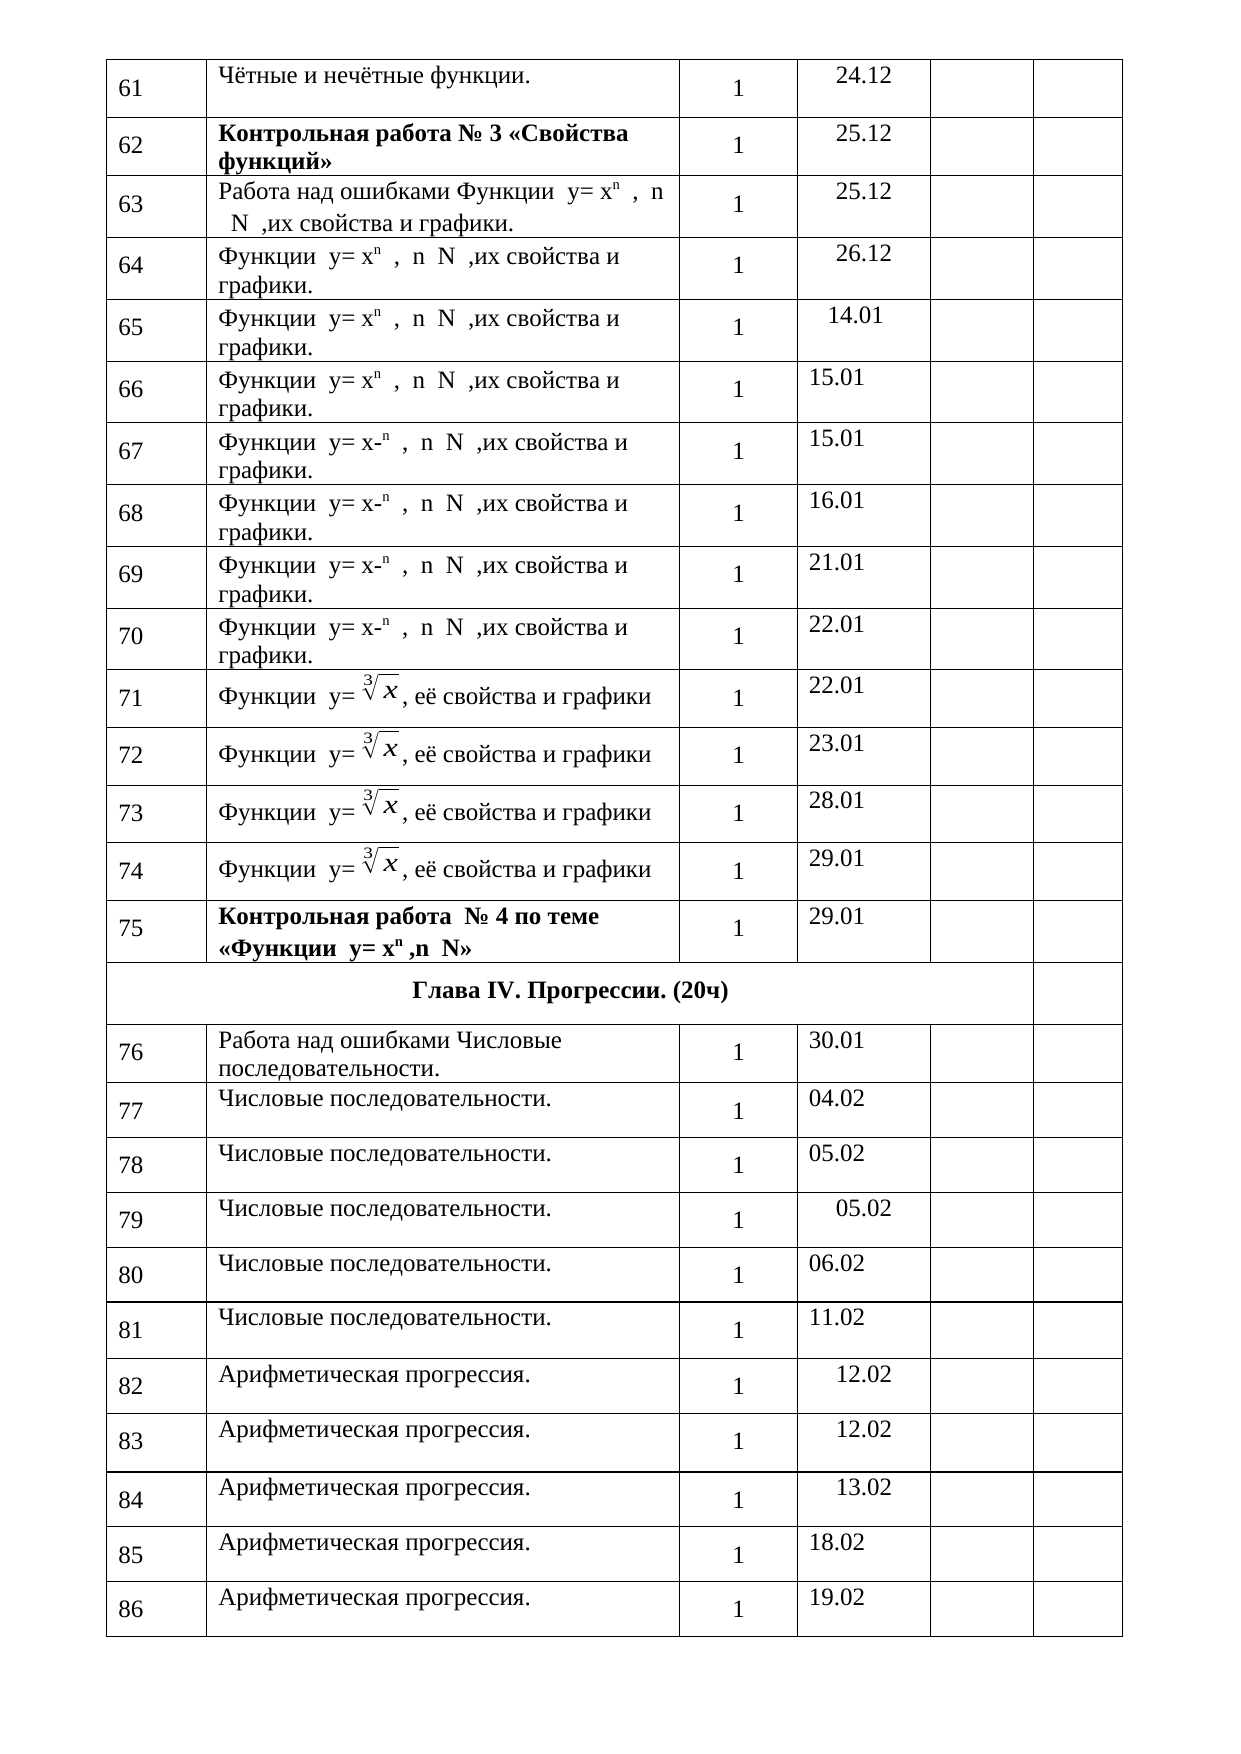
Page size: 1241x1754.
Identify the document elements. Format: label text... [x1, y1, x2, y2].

table_cell 22.01 [798, 609, 930, 669]
table_cell 67 [107, 423, 206, 484]
table_cell [1034, 176, 1122, 237]
table_cell [1034, 1359, 1122, 1413]
table_cell [931, 238, 1033, 299]
table_cell [1034, 547, 1122, 608]
table_cell 19.02 [798, 1582, 930, 1636]
table_cell 1 [680, 1138, 797, 1192]
table_cell 1 [680, 1414, 797, 1471]
table_cell 1 [680, 1359, 797, 1413]
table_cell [207, 60, 679, 117]
table_cell [931, 1527, 1033, 1581]
table_cell 24.12 [798, 60, 930, 117]
table_cell 68 [107, 485, 206, 546]
table_cell Функции y= , её свойства и графики [207, 786, 679, 842]
table_cell [1034, 238, 1122, 299]
table_cell [931, 1359, 1033, 1413]
table_cell 05.02 [798, 1193, 930, 1247]
table_cell 16.01 [798, 485, 930, 546]
table_cell [931, 547, 1033, 608]
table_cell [207, 1582, 679, 1636]
table_cell 15.01 [798, 362, 930, 422]
table_cell 04.02 [798, 1083, 930, 1137]
table_cell 62 [107, 118, 206, 175]
table_cell 85 [107, 1527, 206, 1581]
table_cell 14.01 [798, 300, 930, 361]
table_cell [1034, 963, 1122, 1024]
table_cell [1034, 786, 1122, 842]
table_cell Функции y= x-n , nN ,их свойства и графики. [207, 423, 679, 484]
table_cell [1034, 300, 1122, 361]
table_cell 1 [680, 60, 797, 117]
table_cell 06.02 [798, 1248, 930, 1301]
table_cell 1 [680, 423, 797, 484]
table_cell [931, 362, 1033, 422]
table_cell [931, 670, 1033, 727]
table_cell Глава IV. Прогрессии. (20ч) [107, 963, 1033, 1024]
table_cell 69 [107, 547, 206, 608]
table_cell Арифметическая прогрессия. [207, 1414, 679, 1471]
table_cell [1034, 1473, 1122, 1526]
table_cell Контрольная работа № 3 «Свойства функций» [207, 118, 679, 175]
table_cell 64 [107, 238, 206, 299]
table_cell Числовые последовательности. [207, 1303, 679, 1358]
table_cell [1034, 1527, 1122, 1581]
table_cell Арифметическая прогрессия. [207, 1359, 679, 1413]
table_cell [931, 1414, 1033, 1471]
table_cell [931, 176, 1033, 237]
table_cell [1034, 1193, 1122, 1247]
table_cell 1 [680, 901, 797, 962]
table_cell 25.12 [798, 118, 930, 175]
table_cell Числовые последовательности. [207, 1193, 679, 1247]
table_cell [931, 60, 1033, 117]
table_cell [1034, 609, 1122, 669]
table_cell 21.01 [798, 547, 930, 608]
table_cell [1034, 1248, 1122, 1301]
table_cell [931, 300, 1033, 361]
table_cell 1 [680, 300, 797, 361]
table_cell [931, 1473, 1033, 1526]
table_cell [931, 901, 1033, 962]
table_cell 86 [107, 1582, 206, 1636]
table_cell Числовые последовательности. [207, 1083, 679, 1137]
table_cell 1 [680, 547, 797, 608]
table_cell Функции y= xn , nN ,их свойства и графики. [207, 300, 679, 361]
table_cell 65 [107, 300, 206, 361]
table_cell 1 [680, 1473, 797, 1526]
table_cell Функции y= xn , nN ,их свойства и графики. [207, 362, 679, 422]
table_cell 81 [107, 1303, 206, 1358]
table_cell [931, 728, 1033, 784]
table_cell Функции y= x-n , nN ,их свойства и графики. [207, 547, 679, 608]
table_cell Функции y= x-n , nN ,их свойства и графики. [207, 609, 679, 669]
table_cell Функции y= , её свойства и графики [207, 670, 679, 727]
table_cell 1 [680, 176, 797, 237]
table_cell 29.01 [798, 843, 930, 900]
table_cell 71 [107, 670, 206, 727]
table_cell Арифметическая прогрессия. [207, 1473, 679, 1526]
table_cell 61 [107, 60, 206, 117]
table_cell [1034, 1025, 1122, 1082]
table_cell 25.12 [798, 176, 930, 237]
table_cell Функции y= , её свойства и графики [207, 728, 679, 784]
table_cell Функции y= xn , nN ,их свойства и графики. [207, 238, 679, 299]
table_cell [1034, 1414, 1122, 1471]
table_cell 1 [680, 609, 797, 669]
table_cell [1034, 362, 1122, 422]
table_cell [931, 1083, 1033, 1137]
table_cell 82 [107, 1359, 206, 1413]
table_cell 80 [107, 1248, 206, 1301]
table_cell Функции y= x-n , nN ,их свойства и графики. [207, 485, 679, 546]
table_cell [931, 786, 1033, 842]
table_cell [1034, 60, 1122, 117]
table_cell 78 [107, 1138, 206, 1192]
table_cell 22.01 [798, 670, 930, 727]
table_cell [931, 609, 1033, 669]
table_cell [1034, 843, 1122, 900]
table_cell 1 [680, 1527, 797, 1581]
table_cell 1 [680, 1193, 797, 1247]
table_cell 1 [680, 670, 797, 727]
table_cell Работа над ошибками Функции y= xn , nN ,их свойства и графики. [207, 176, 679, 237]
table_cell 66 [107, 362, 206, 422]
table_cell [1034, 670, 1122, 727]
table_cell [931, 1248, 1033, 1301]
table_cell 1 [680, 362, 797, 422]
table_cell 84 [107, 1473, 206, 1526]
table_cell [1034, 901, 1122, 962]
table_cell 63 [107, 176, 206, 237]
table_cell 1 [680, 728, 797, 784]
table_cell Числовые последовательности. [207, 1248, 679, 1301]
table_cell [931, 423, 1033, 484]
table_cell 1 [680, 786, 797, 842]
table_cell [931, 1193, 1033, 1247]
table_cell 28.01 [798, 786, 930, 842]
table_cell Функции y= , её свойства и графики [207, 843, 679, 900]
table_cell Числовые последовательности. [207, 1138, 679, 1192]
table_cell [931, 1582, 1033, 1636]
table_cell 74 [107, 843, 206, 900]
table_cell Работа над ошибками Числовые последовательности. [207, 1025, 679, 1082]
table_cell 13.02 [798, 1473, 930, 1526]
table_cell Арифметическая прогрессия. [207, 1527, 679, 1581]
table_cell [1034, 1582, 1122, 1636]
table_cell 12.02 [798, 1359, 930, 1413]
table_cell 72 [107, 728, 206, 784]
table_cell [1034, 485, 1122, 546]
table_cell [931, 843, 1033, 900]
table_cell 1 [680, 1025, 797, 1082]
table_cell [1034, 423, 1122, 484]
table_cell [1034, 1138, 1122, 1192]
table_cell 1 [680, 485, 797, 546]
table_cell 12.02 [798, 1414, 930, 1471]
table_cell [931, 118, 1033, 175]
table_cell 30.01 [798, 1025, 930, 1082]
table_cell 1 [680, 1303, 797, 1358]
table_cell 83 [107, 1414, 206, 1471]
table_cell [931, 1138, 1033, 1192]
table_cell 73 [107, 786, 206, 842]
table_cell [931, 1025, 1033, 1082]
table_cell [1034, 1083, 1122, 1137]
table_cell 79 [107, 1193, 206, 1247]
table_cell Контрольная работа № 4 по теме «Функции y= xn ,nN» [207, 901, 679, 962]
table_cell [931, 485, 1033, 546]
table_cell 1 [680, 238, 797, 299]
table_cell 76 [107, 1025, 206, 1082]
table_cell 23.01 [798, 728, 930, 784]
table_cell 05.02 [798, 1138, 930, 1192]
table_cell [931, 1303, 1033, 1358]
table_cell 1 [680, 1083, 797, 1137]
table_cell [1034, 1303, 1122, 1358]
table_cell 18.02 [798, 1527, 930, 1581]
table_cell 26.12 [798, 238, 930, 299]
table_cell 1 [680, 1582, 797, 1636]
table_cell 77 [107, 1083, 206, 1137]
table_cell 1 [680, 118, 797, 175]
table_cell 1 [680, 1248, 797, 1301]
table_cell [1034, 118, 1122, 175]
table_cell 75 [107, 901, 206, 962]
table_cell 29.01 [798, 901, 930, 962]
table_cell 15.01 [798, 423, 930, 484]
table_cell 1 [680, 843, 797, 900]
table_cell [1034, 728, 1122, 784]
table_cell 11.02 [798, 1303, 930, 1358]
table_cell 70 [107, 609, 206, 669]
